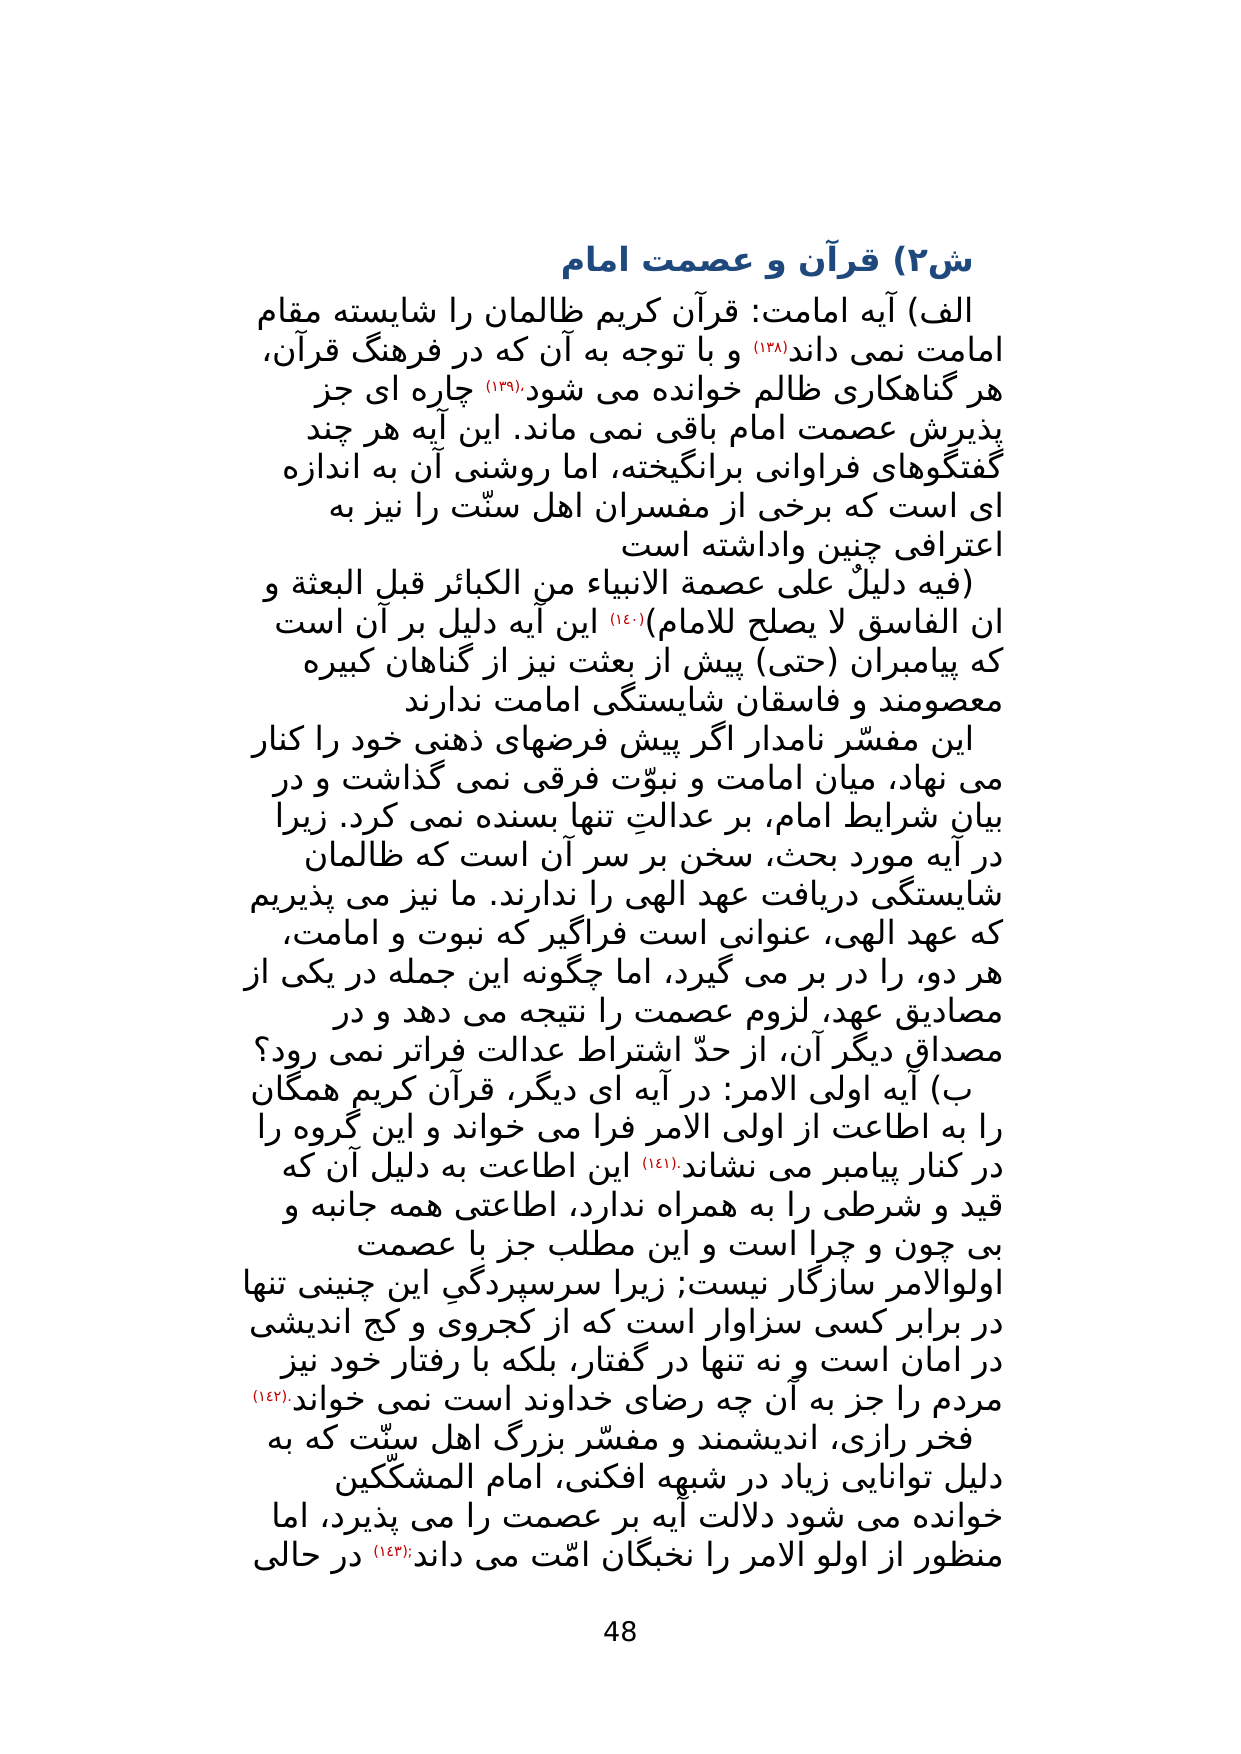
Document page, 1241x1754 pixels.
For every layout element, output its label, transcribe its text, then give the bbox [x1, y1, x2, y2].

text اين مفسّر نامدار اگر پيش فرضهاى ذهنى خود را كنار مى نهاد، ميان امامت و نبوّت فرقى نمى گذاشت و در بيان شرايط امام، بر عدالتِ تنها بسنده نمى كرد. زيرا در آيه مورد بحث، سخن بر سر آن است كه ظالمان شايستگى دريافت عهد الهى را ندارند. ما نيز مى پذيريم كه عهد الهى، عنوانى است فراگير كه نبوت و امامت، هر دو، را در بر مى گيرد، اما چگونه اين جمله در يكى از مصاديق عهد، لزوم عصمت را نتيجه مى دهد و در مصداق ديگر آن، از حدّ اشتراط عدالت فراتر نمى رود؟ [236, 719, 1004, 1069]
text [236, 1419, 1004, 1574]
text (فيه دليلٌ على عصمة الانبياء من الكبائر قبل البعثة و ان الفاسق لا يصلح للامام)(١٤٠) اين آيه دليل بر آن است كه پيامبران (حتى) پيش از بعثت نيز از گناهان كبيره معصومند و فاسقان شايستگى امامت ندارند [236, 564, 1004, 719]
text ب) آيه اولى الامر: در آيه اى ديگر، قرآن كريم همگان را به اطاعت از اولى الامر فرا مى خواند و اين گروه را در كنار پيامبر مى نشاند.(١٤١) اين اطاعت به دليل آن كه قيد و شرطى را به همراه ندارد، اطاعتى همه جانبه و بى چون و چرا است و اين مطلب جز با عصمت اولوالامر سازگار نيست; زيرا سرسپردگىِ اين چنينى تنها در برابر كسى سزاوار است كه از كجروى و كج انديشى در امان است و نه تنها در گفتار، بلكه با رفتار خود نيز مردم را جز به آن چه رضاى خداوند است نمى خواند.(١٤٢) [236, 1069, 1004, 1419]
subtitle ش٢) قرآن و عصمت امام [236, 241, 1004, 279]
text الف) آيه امامت: قرآن كريم ظالمان را شايسته مقام امامت نمى داند(١٣٨) و با توجه به آن كه در فرهنگ قرآن، هر گناهكارى ظالم خوانده مى شود،(١٣٩) چاره اى جز پذيرش عصمت امام باقى نمى ماند. اين آيه هر چند گفتگوهاى فراوانى برانگيخته، اما روشنى آن به اندازه اى است كه برخى از مفسران اهل سنّت را نيز به اعترافى چنين واداشته است [236, 292, 1004, 564]
